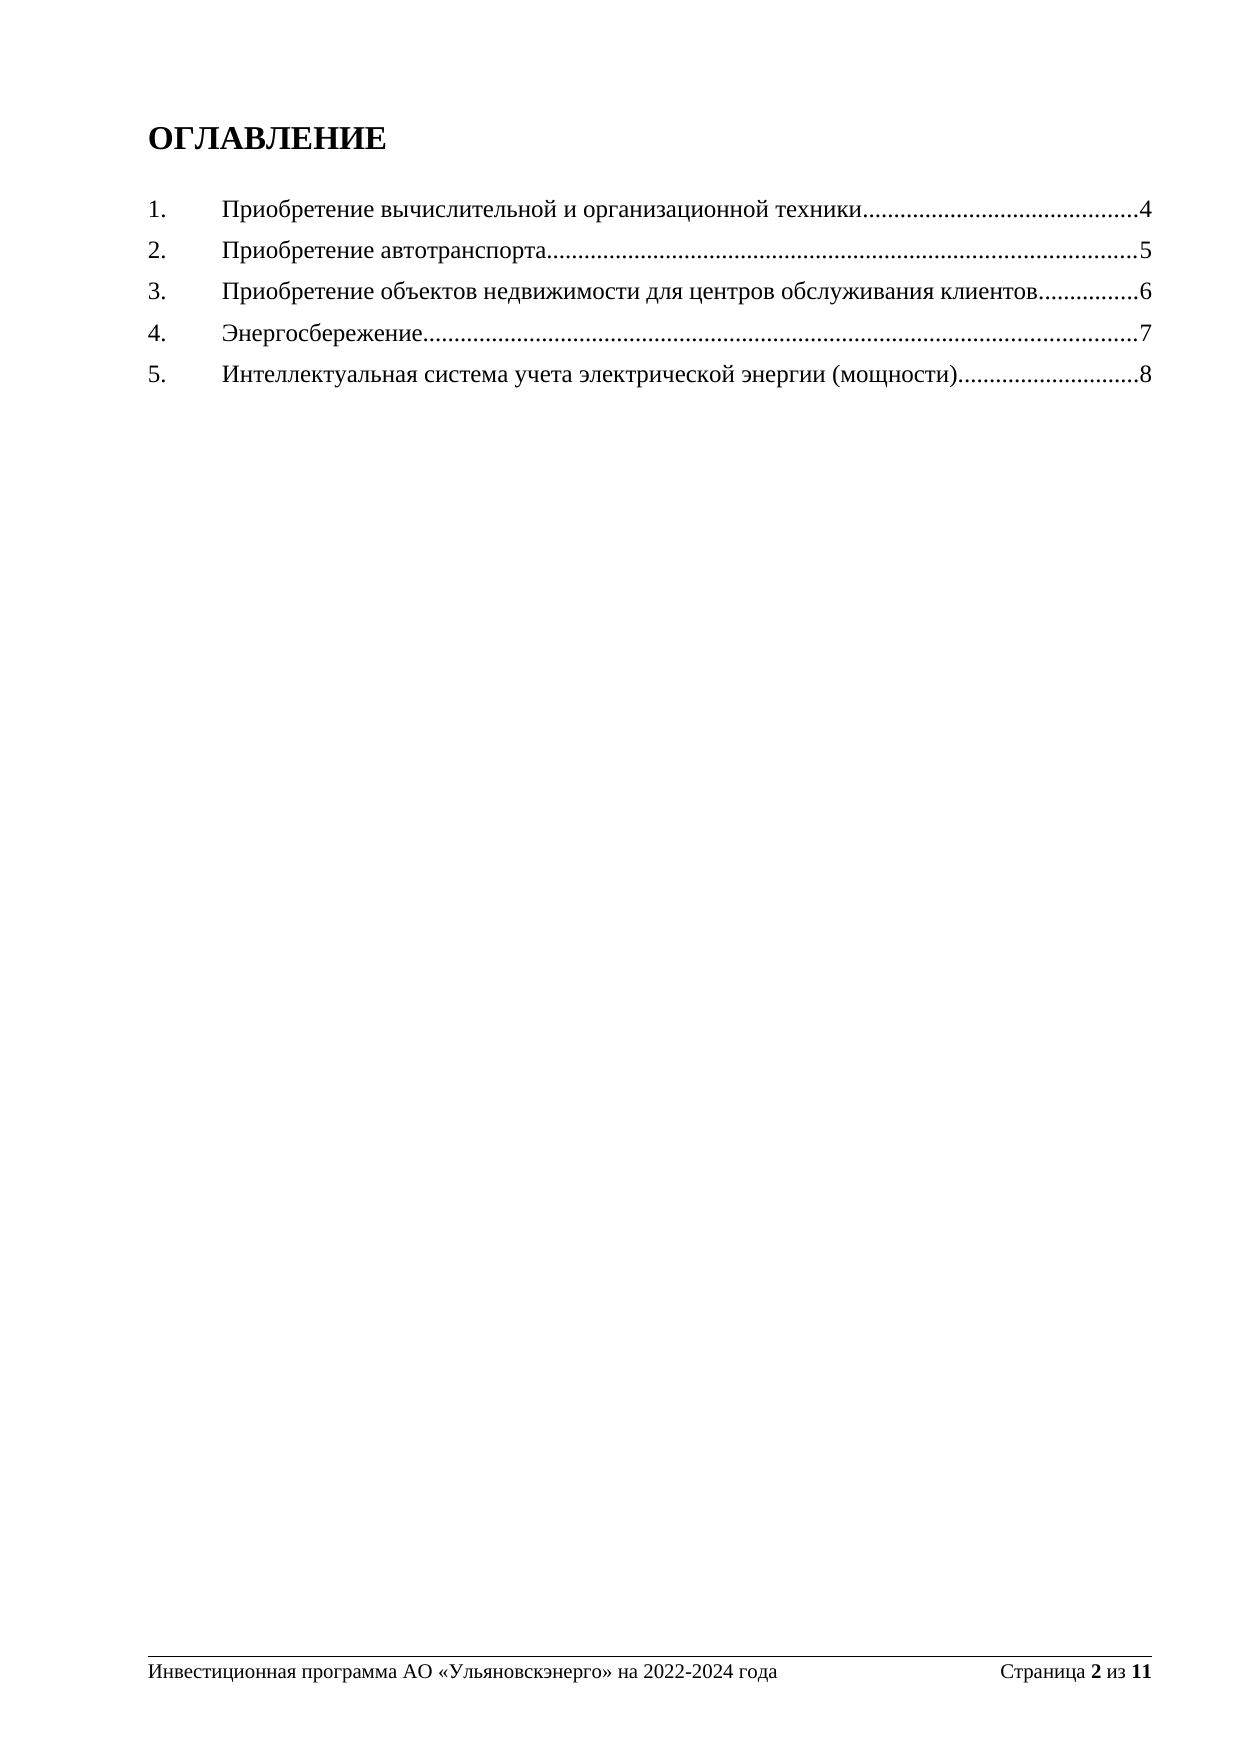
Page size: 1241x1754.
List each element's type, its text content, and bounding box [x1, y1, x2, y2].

text 3. Приобретение объектов недвижимости для центров обслуживания клиентов. 6 [148, 276, 1093, 305]
text 2. Приобретение автотранспорта 5 [148, 235, 1093, 264]
text ОГЛАВЛЕНИЕ [148, 118, 1152, 156]
text 4. Энергосбережение 7 [148, 318, 1093, 346]
text 5. Интеллектуальная система учета электрической энергии (мощности). 8 [148, 359, 1093, 388]
text 1. Приобретение вычислительной и организационной техники 4 [148, 194, 1093, 223]
